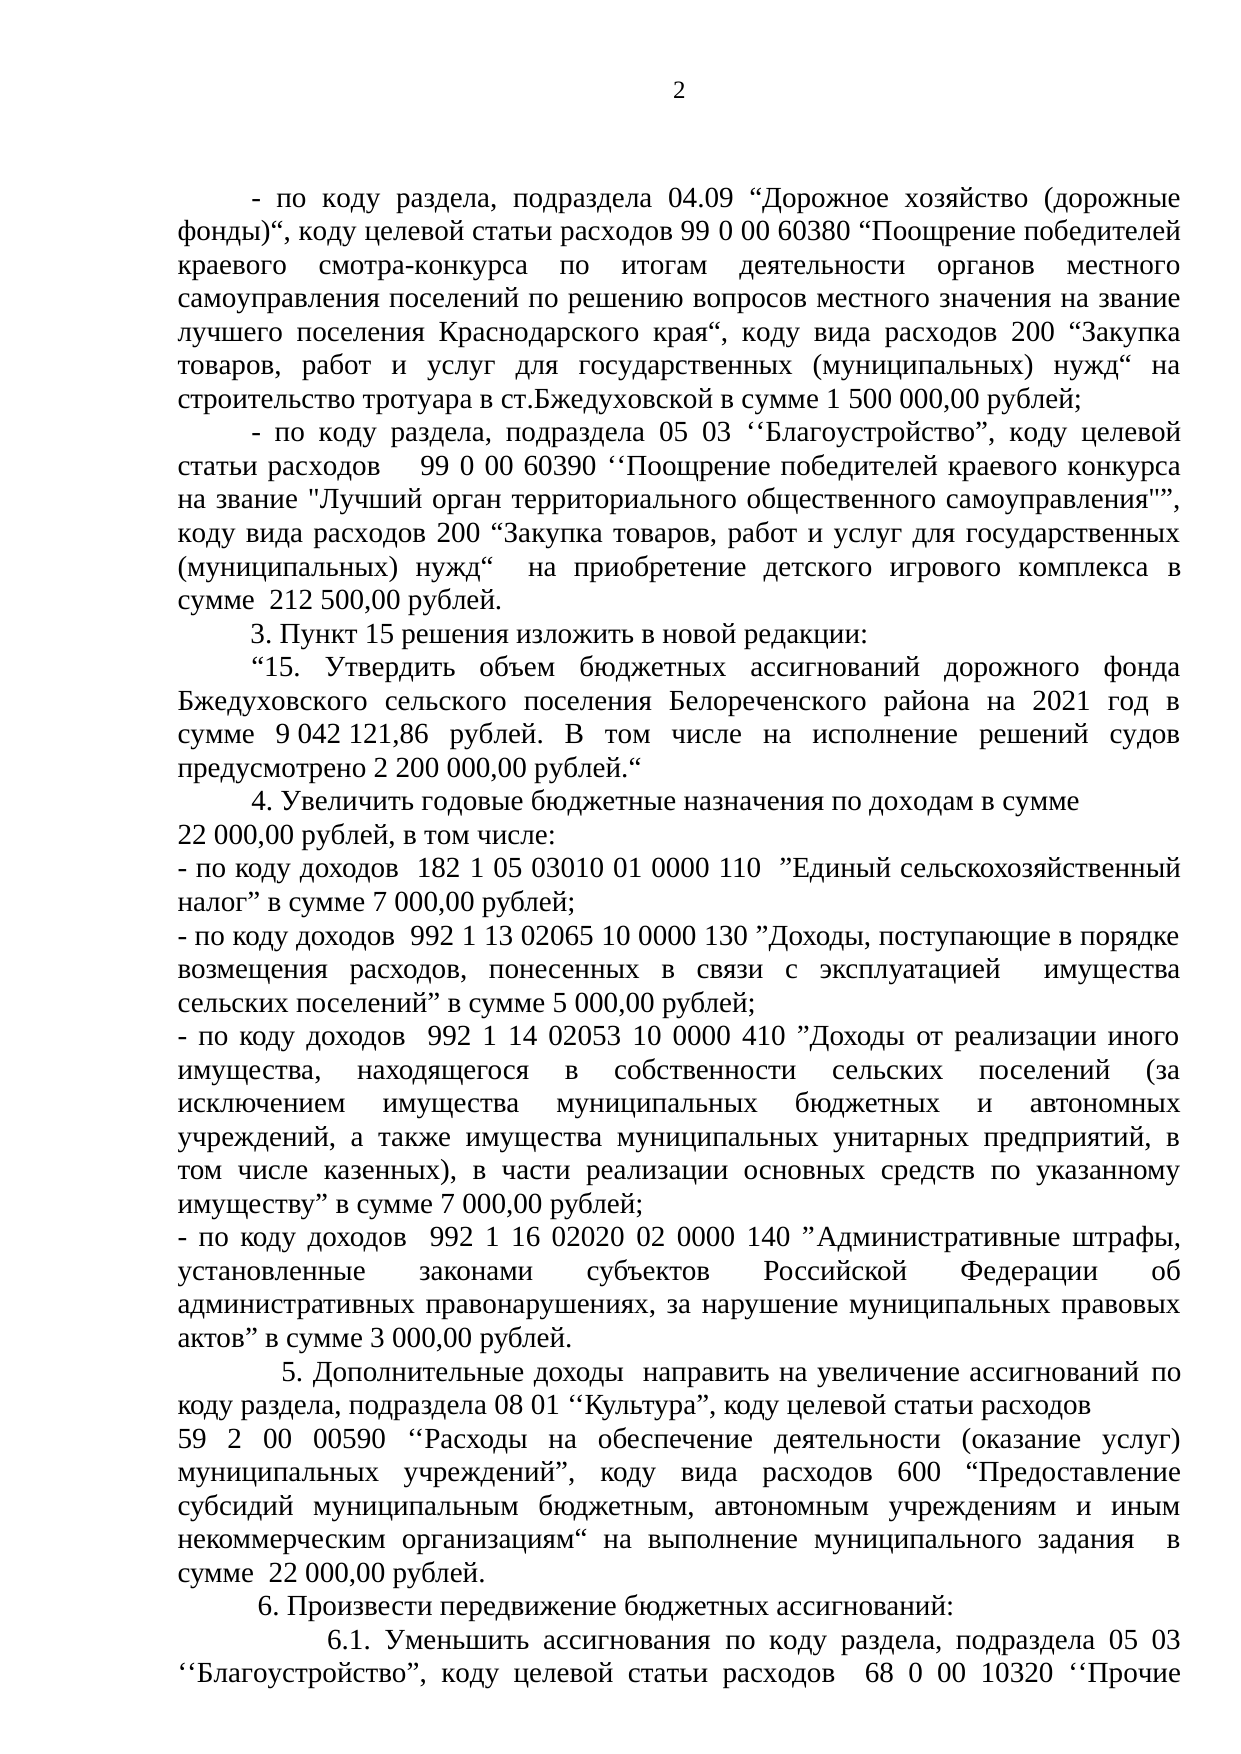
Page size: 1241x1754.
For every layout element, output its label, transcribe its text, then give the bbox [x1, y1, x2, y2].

text “15. Утвердить объем бюджетных ассигнований дорожного фонда Бжедуховского сельского поселения Белореченского района на 2021 год в сумме 9 042 121,86 рублей. В том числе на исполнение решений судов предусмотрено 2 200 000,00 рублей.“ [177, 649, 1181, 783]
text - по коду раздела, подраздела 05 03 ‘‘Благоустройство”, коду целевой статьи расходов 99 0 00 60390 ‘‘Поощрение победителей краевого конкурса на звание "Лучший орган территориального общественного самоуправления"”, коду вида расходов 200 “Закупка товаров, работ и услуг для государственных (муниципальных) нужд“ на приобретение детского игрового комплекса в сумме 212 500,00 рублей. [177, 414, 1181, 616]
text 5. Дополнительные доходы направить на увеличение ассигнований по коду раздела, подраздела 08 01 ‘‘Культура”, коду целевой статьи расходов [177, 1354, 1181, 1421]
text 22 000,00 рублей, в том числе: [177, 817, 1181, 851]
text 59 2 00 00590 ‘‘Расходы на обеспечение деятельности (оказание услуг) муниципальных учреждений”, коду вида расходов 600 “Предоставление субсидий муниципальным бюджетным, автономным учреждениям и иным некоммерческим организациям“ на выполнение муниципального задания в сумме 22 000,00 рублей. [177, 1421, 1181, 1588]
text 3. Пункт 15 решения изложить в новой редакции: [177, 616, 1181, 649]
text - по коду доходов 992 1 13 02065 10 0000 130 ”Доходы, поступающие в порядке возмещения расходов, понесенных в связи с эксплуатацией имущества сельских поселений” в сумме 5 000,00 рублей; [177, 918, 1181, 1018]
text - по коду доходов 182 1 05 03010 01 0000 110 ”Единый сельскохозяйственный налог” в сумме 7 000,00 рублей; [177, 851, 1181, 918]
text - по коду раздела, подраздела 04.09 “Дорожное хозяйство (дорожные фонды)“, коду целевой статьи расходов 99 0 00 60380 “Поощрение победителей краевого смотра-конкурса по итогам деятельности органов местного самоуправления поселений по решению вопросов местного значения на звание лучшего поселения Краснодарского края“, коду вида расходов 200 “Закупка товаров, работ и услуг для государственных (муниципальных) нужд“ на строительство тротуара в ст.Бжедуховской в сумме 1 500 000,00 рублей; [177, 180, 1181, 414]
text - по коду доходов 992 1 14 02053 10 0000 410 ”Доходы от реализации иного имущества, находящегося в собственности сельских поселений (за исключением имущества муниципальных бюджетных и автономных учреждений, а также имущества муниципальных унитарных предприятий, в том числе казенных), в части реализации основных средств по указанному имуществу” в сумме 7 000,00 рублей; [177, 1018, 1181, 1219]
text 6. Произвести передвижение бюджетных ассигнований: [177, 1588, 1181, 1622]
text 4. Увеличить годовые бюджетные назначения по доходам в сумме [177, 783, 1181, 817]
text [177, 1622, 1181, 1689]
text - по коду доходов 992 1 16 02020 02 0000 140 ”Административные штрафы, установленные законами субъектов Российской Федерации об административных правонарушениях, за нарушение муниципальных правовых актов” в сумме 3 000,00 рублей. [177, 1219, 1181, 1354]
